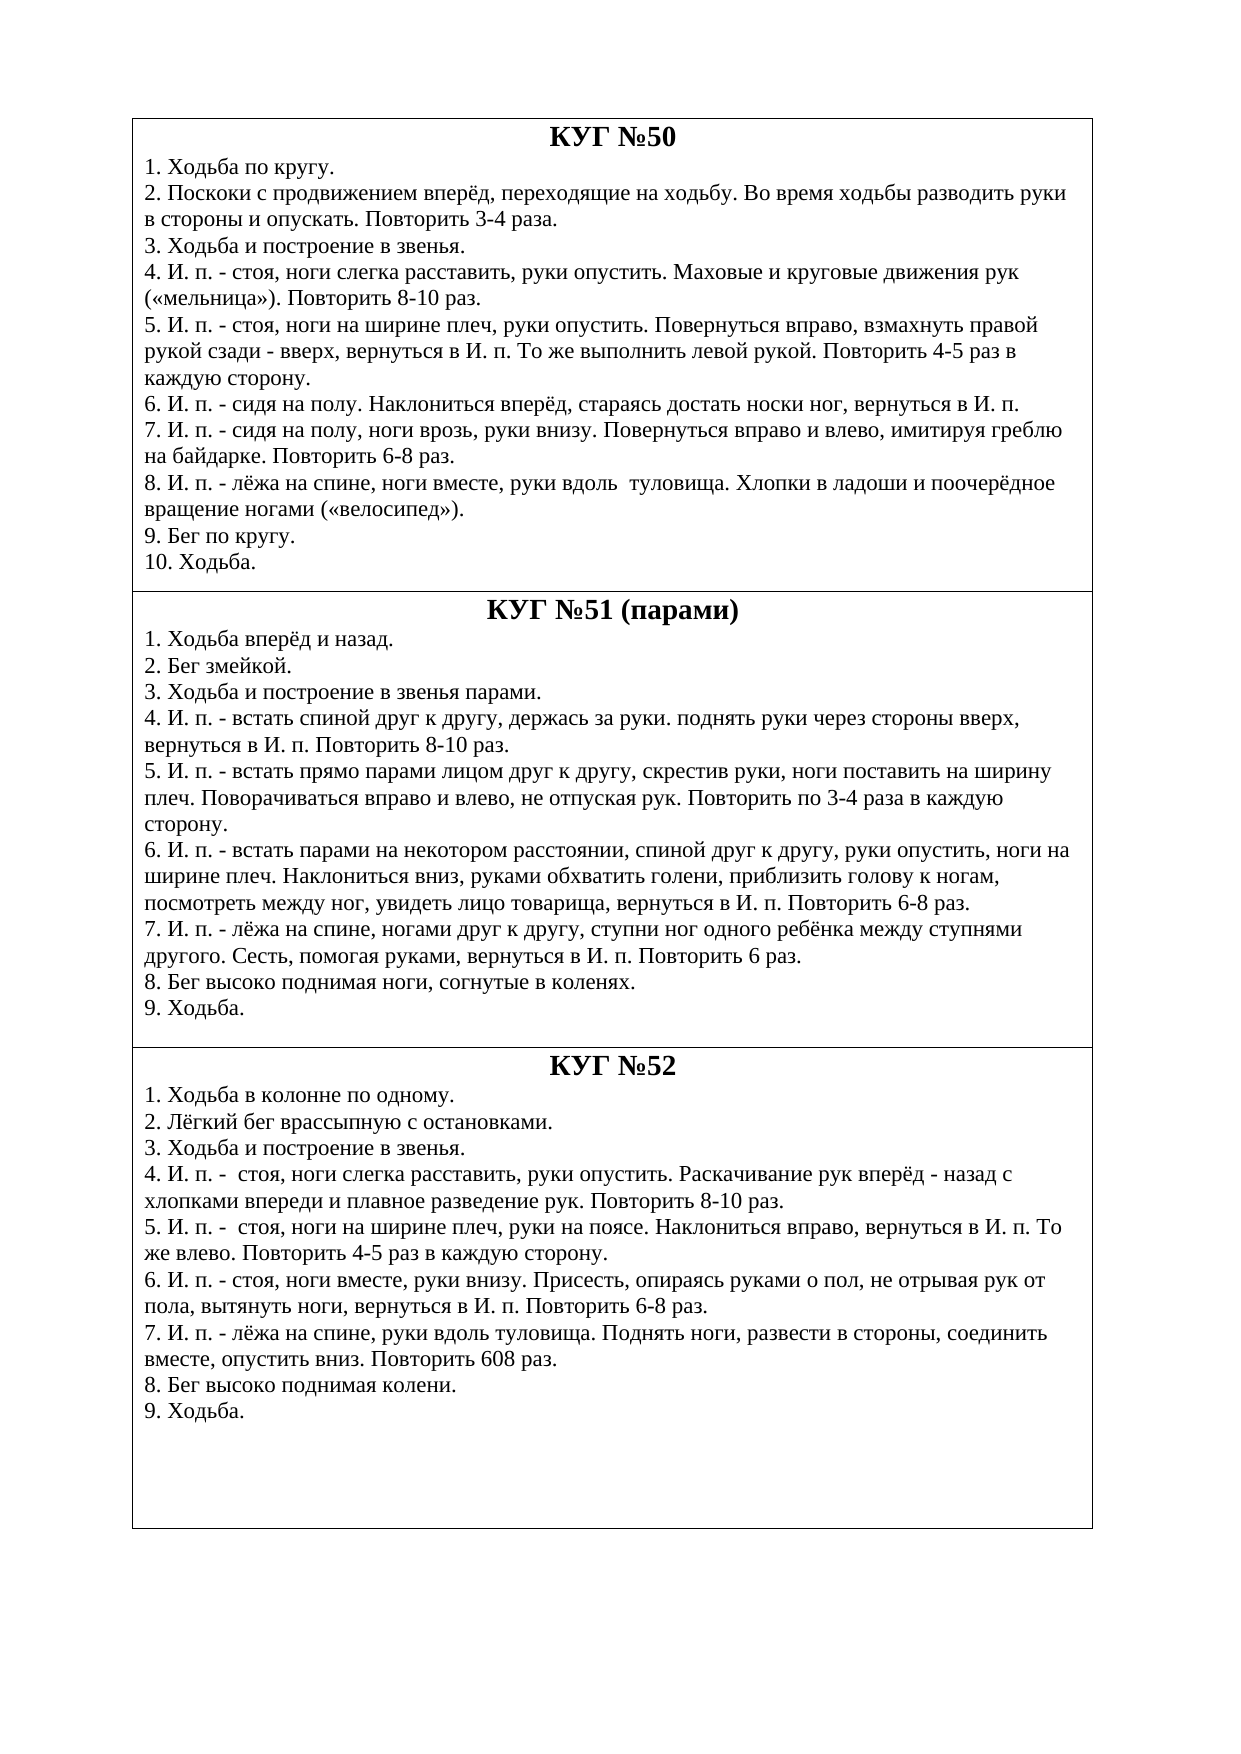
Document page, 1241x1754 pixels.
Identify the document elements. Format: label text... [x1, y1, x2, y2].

table_cell КУГ №52 1. Ходьба в колонне по одному. 2. Лёгкий бег врассыпную с остановками. 3. Ходьба и построение в звенья. 4. И. п. - стоя, ноги слегка расставить, руки опустить. Раскачивание рук вперёд - назад с хлопками впереди и плавное разведение рук. Повторить 8-10 раз. 5. И. п. - стоя, ноги на ширине плеч, руки на поясе. Наклониться вправо, вернуться в И. п. То же влево. Повторить 4-5 раз в каждую сторону. 6. И. п. - стоя, ноги вместе, руки внизу. Присесть, опираясь руками о пол, не отрывая рук от пола, вытянуть ноги, вернуться в И. п. Повторить 6-8 раз. 7. И. п. - лёжа на спине, руки вдоль туловища. Поднять ноги, развести в стороны, соединить вместе, опустить вниз. Повторить 608 раз. 8. Бег высоко поднимая колени. 9. Ходьба. [133, 1048, 1092, 1528]
table_header КУГ №50 1. Ходьба по кругу. 2. Поскоки с продвижением вперёд, переходящие на ходьбу. Во время ходьбы разводить руки в стороны и опускать. Повторить 3-4 раза. 3. Ходьба и построение в звенья. 4. И. п. - стоя, ноги слегка расставить, руки опустить. Маховые и круговые движения рук («мельница»). Повторить 8-10 раз. 5. И. п. - стоя, ноги на ширине плеч, руки опустить. Повернуться вправо, взмахнуть правой рукой сзади - вверх, вернуться в И. п. То же выполнить левой рукой. Повторить 4-5 раз в каждую сторону. 6. И. п. - сидя на полу. Наклониться вперёд, стараясь достать носки ног, вернуться в И. п. 7. И. п. - сидя на полу, ноги врозь, руки внизу. Повернуться вправо и влево, имитируя греблю на байдарке. Повторить 6-8 раз. 8. И. п. - лёжа на спине, ноги вместе, руки вдоль туловища. Хлопки в ладоши и поочерёдное вращение ногами («велосипед»). 9. Бег по кругу. 10. Ходьба. [133, 119, 1092, 591]
table_cell КУГ №51 (парами) 1. Ходьба вперёд и назад. 2. Бег змейкой. 3. Ходьба и построение в звенья парами. 4. И. п. - встать спиной друг к другу, держась за руки. поднять руки через стороны вверх, вернуться в И. п. Повторить 8-10 раз. 5. И. п. - встать прямо парами лицом друг к другу, скрестив руки, ноги поставить на ширину плеч. Поворачиваться вправо и влево, не отпуская рук. Повторить по 3-4 раза в каждую сторону. 6. И. п. - встать парами на некотором расстоянии, спиной друг к другу, руки опустить, ноги на ширине плеч. Наклониться вниз, руками обхватить голени, приблизить голову к ногам, посмотреть между ног, увидеть лицо товарища, вернуться в И. п. Повторить 6-8 раз. 7. И. п. - лёжа на спине, ногами друг к другу, ступни ног одного ребёнка между ступнями другого. Сесть, помогая руками, вернуться в И. п. Повторить 6 раз. 8. Бег высоко поднимая ноги, согнутые в коленях. 9. Ходьба. [133, 592, 1092, 1047]
